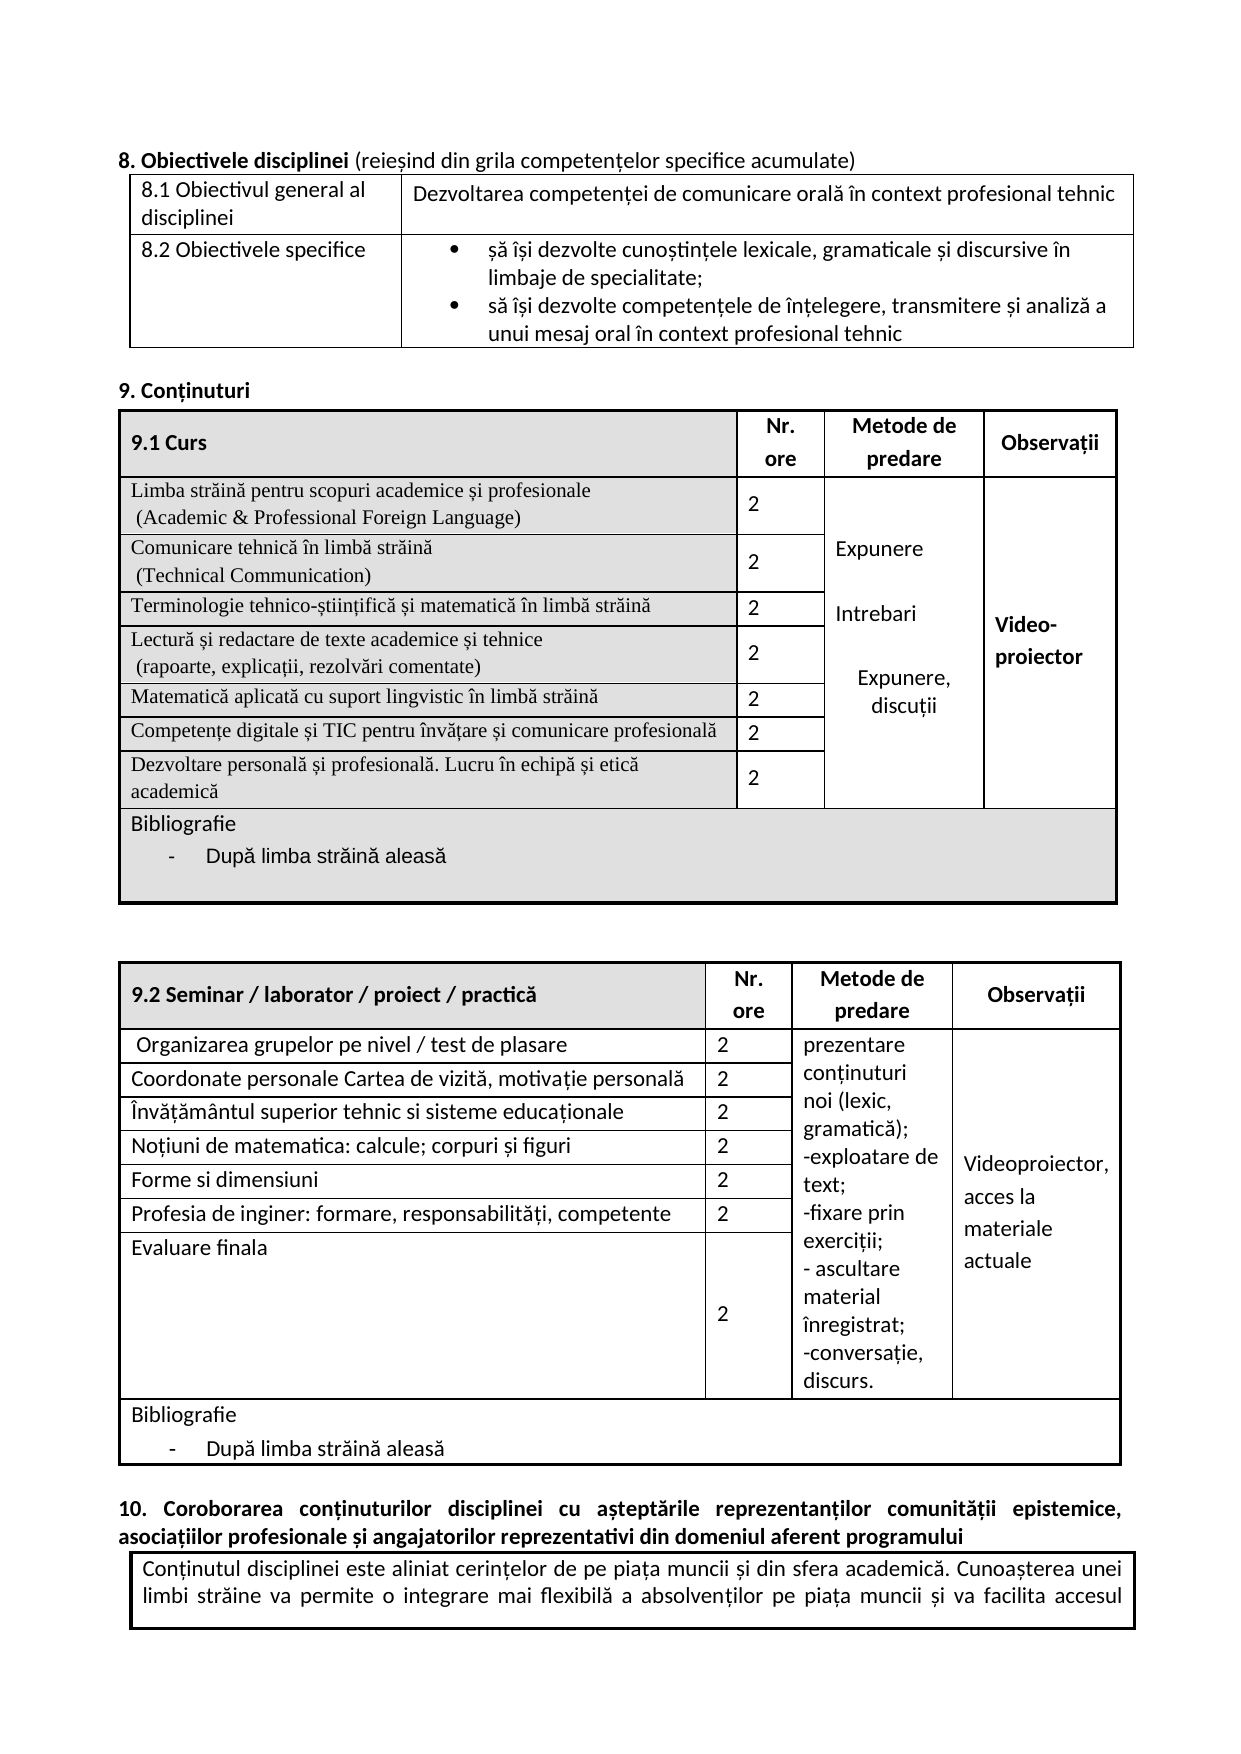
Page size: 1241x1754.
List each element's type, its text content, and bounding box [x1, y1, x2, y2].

table_cell 2 [738, 535, 824, 591]
table_cell Limba străină pentru scopuri academice și profesionale (Academic & Professional Foreign Language) [121, 478, 736, 533]
table_cell Expunere Intrebari Expunere, discuţii [825, 478, 983, 808]
table_header Dezvoltarea competenței de comunicare orală în context profesional tehnic [402, 175, 1133, 234]
table_cell 2 [738, 752, 824, 808]
table_cell Noțiuni de matematica: calcule; corpuri și figuri [121, 1131, 705, 1164]
table_cell 2 [706, 1131, 791, 1164]
table_cell 2 [706, 1064, 791, 1096]
table_cell Lectură și redactare de texte academice și tehnice (rapoarte, explicații, rezolvări comentate) [121, 627, 736, 682]
table_cell 2 [738, 627, 824, 682]
table_header Observații [953, 964, 1119, 1028]
table_cell 2 [706, 1030, 791, 1062]
table_cell Terminologie tehnico-științifică și matematică în limbă străină [121, 593, 736, 625]
table_cell Profesia de inginer: formare, responsabilități, competente [121, 1199, 705, 1231]
table_cell Forme si dimensiuni [121, 1165, 705, 1197]
text 8. Obiectivele disciplinei (reieșind din grila competențelor specifice acumulate) [118, 146, 1122, 174]
table_header 9.1 Curs [121, 412, 736, 476]
table_cell Comunicare tehnică în limbă străină (Technical Communication) [121, 535, 736, 591]
table_cell Coordonate personale Cartea de vizită, motivație personală [121, 1064, 705, 1096]
text 10. Coroborarea conţinuturilor disciplinei cu aşteptările reprezentanţilor comunităţii epistemice, asociaţiilor profesionale şi angajatorilor reprezentativi din domeniul aferent programului [118, 1494, 1122, 1551]
table_cell 2 [738, 478, 824, 533]
table_cell 2 [706, 1199, 791, 1231]
table_cell Videoproiector, acces la materiale actuale [953, 1030, 1119, 1398]
table_cell 8.2 Obiectivele specifice [131, 235, 401, 347]
table_cell Video-proiector [985, 478, 1115, 808]
table_header 9.2 Seminar / laborator / proiect / practică [121, 964, 705, 1028]
table_cell Competențe digitale și TIC pentru învățare și comunicare profesională [121, 718, 736, 750]
table_header Nr. ore [706, 964, 791, 1028]
table_cell 2 [706, 1098, 791, 1130]
table_cell Învățământul superior tehnic si sisteme educaționale [121, 1098, 705, 1130]
table_cell Dezvoltare personală și profesională. Lucru în echipă și etică academică [121, 752, 736, 808]
table_cell 2 [706, 1165, 791, 1197]
table_cell 2 [738, 684, 824, 716]
table_header 8.1 Obiectivul general al disciplinei [131, 175, 401, 234]
table_header Metode de predare [793, 964, 952, 1028]
table_cell 2 [706, 1233, 791, 1398]
table_header Observații [985, 412, 1115, 476]
table_cell Organizarea grupelor pe nivel / test de plasare [121, 1030, 705, 1062]
table_header Nr. ore [738, 412, 824, 476]
table_cell prezentare conținuturi noi (lexic, gramatică); -exploatare de text; -fixare prin exerciții; - ascultare material înregistrat; -conversaţie, discurs. [793, 1030, 952, 1398]
table_cell Evaluare finala [121, 1233, 705, 1398]
table_cell șă își dezvolte cunoştinţele lexicale, gramaticale şi discursive în limbaje de specialitate; să își dezvolte competențele de înțelegere, transmitere și analiză a unui mesaj oral în context profesional tehnic [402, 235, 1133, 347]
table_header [133, 1554, 1133, 1627]
text 9. Conținuturi [118, 376, 1122, 404]
table_cell Bibliografie După limba străină aleasă [121, 1400, 1119, 1463]
table_cell Bibliografie După limba străină aleasă [121, 809, 1115, 901]
table_cell Matematică aplicată cu suport lingvistic în limbă străină [121, 684, 736, 716]
table_header Metode de predare [825, 412, 983, 476]
table_cell 2 [738, 718, 824, 750]
table_cell 2 [738, 593, 824, 625]
